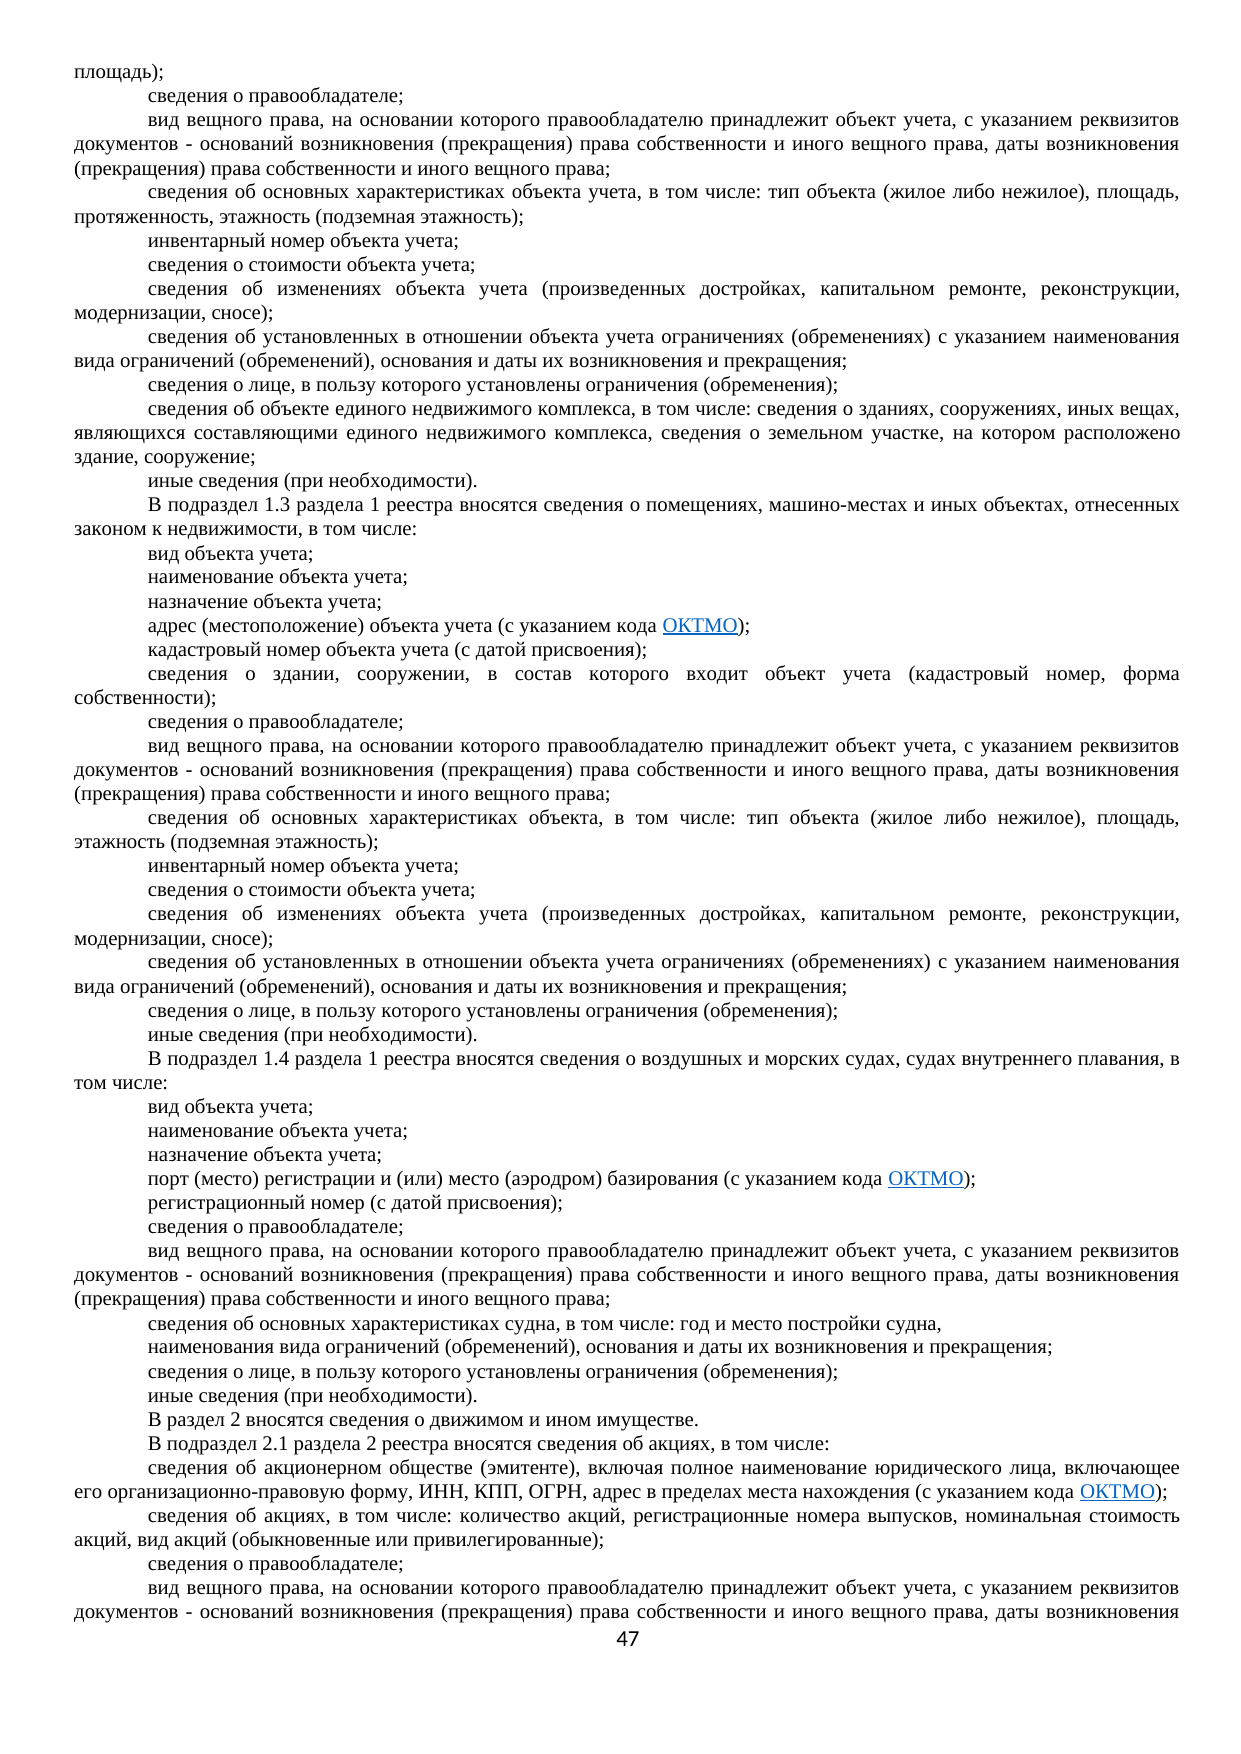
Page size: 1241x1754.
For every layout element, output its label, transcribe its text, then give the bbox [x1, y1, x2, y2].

text сведения об акциях, в том числе: количество акций, регистрационные номера выпусков, номинальная стоимость акций, вид акций (обыкновенные или привилегированные); [74, 1503, 1181, 1551]
text сведения об основных характеристиках судна, в том числе: год и место постройки судна, [74, 1310, 1181, 1334]
text сведения о здании, сооружении, в состав которого входит объект учета (кадастровый номер, форма собственности); [74, 661, 1181, 709]
text В раздел 2 вносятся сведения о движимом и ином имуществе. [74, 1407, 1181, 1431]
text адрес (местоположение) объекта учета (с указанием кода ОКТМО); [74, 613, 1181, 637]
text назначение объекта учета; [74, 1142, 1181, 1166]
text наименование объекта учета; [74, 564, 1181, 588]
text сведения о правообладателе; [74, 83, 1181, 107]
text В подраздел 2.1 раздела 2 реестра вносятся сведения об акциях, в том числе: [74, 1431, 1181, 1455]
text наименование объекта учета; [74, 1118, 1181, 1142]
text сведения о лице, в пользу которого установлены ограничения (обременения); [74, 1358, 1181, 1383]
text сведения об изменениях объекта учета (произведенных достройках, капитальном ремонте, реконструкции, модернизации, сносе); [74, 901, 1181, 949]
text регистрационный номер (с датой присвоения); [74, 1190, 1181, 1214]
text сведения о лице, в пользу которого установлены ограничения (обременения); [74, 372, 1181, 396]
text сведения о правообладателе; [74, 709, 1181, 733]
text иные сведения (при необходимости). [74, 468, 1181, 492]
text назначение объекта учета; [74, 588, 1181, 613]
text вид объекта учета; [74, 1094, 1181, 1118]
text наименования вида ограничений (обременений), основания и даты их возникновения и прекращения; [74, 1334, 1181, 1358]
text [74, 1575, 1181, 1623]
text иные сведения (при необходимости). [74, 1383, 1181, 1407]
text сведения о стоимости объекта учета; [74, 252, 1181, 276]
text сведения об изменениях объекта учета (произведенных достройках, капитальном ремонте, реконструкции, модернизации, сносе); [74, 276, 1181, 324]
text сведения об объекте единого недвижимого комплекса, в том числе: сведения о зданиях, сооружениях, иных вещах, являющихся составляющими единого недвижимого комплекса, сведения о земельном участке, на котором расположено здание, сооружение; [74, 396, 1181, 468]
text сведения о лице, в пользу которого установлены ограничения (обременения); [74, 998, 1181, 1022]
text сведения об основных характеристиках объекта учета, в том числе: тип объекта (жилое либо нежилое), площадь, протяженность, этажность (подземная этажность); [74, 179, 1181, 228]
text сведения об установленных в отношении объекта учета ограничениях (обременениях) с указанием наименования вида ограничений (обременений), основания и даты их возникновения и прекращения; [74, 949, 1181, 998]
text В подраздел 1.4 раздела 1 реестра вносятся сведения о воздушных и морских судах, судах внутреннего плавания, в том числе: [74, 1046, 1181, 1094]
text В подраздел 1.3 раздела 1 реестра вносятся сведения о помещениях, машино-местах и иных объектах, отнесенных законом к недвижимости, в том числе: [74, 492, 1181, 540]
text сведения об основных характеристиках объекта, в том числе: тип объекта (жилое либо нежилое), площадь, этажность (подземная этажность); [74, 805, 1181, 853]
text инвентарный номер объекта учета; [74, 228, 1181, 252]
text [74, 59, 1181, 83]
text сведения об установленных в отношении объекта учета ограничениях (обременениях) с указанием наименования вида ограничений (обременений), основания и даты их возникновения и прекращения; [74, 324, 1181, 372]
text сведения о правообладателе; [74, 1214, 1181, 1238]
text иные сведения (при необходимости). [74, 1022, 1181, 1046]
text порт (место) регистрации и (или) место (аэродром) базирования (с указанием кода ОКТМО); [74, 1166, 1181, 1190]
text инвентарный номер объекта учета; [74, 853, 1181, 877]
text сведения о стоимости объекта учета; [74, 877, 1181, 901]
text кадастровый номер объекта учета (с датой присвоения); [74, 637, 1181, 661]
text сведения о правообладателе; [74, 1551, 1181, 1575]
text вид объекта учета; [74, 540, 1181, 564]
text сведения об акционерном обществе (эмитенте), включая полное наименование юридического лица, включающее его организационно-правовую форму, ИНН, КПП, ОГРН, адрес в пределах места нахождения (с указанием кода ОКТМО); [74, 1455, 1181, 1503]
